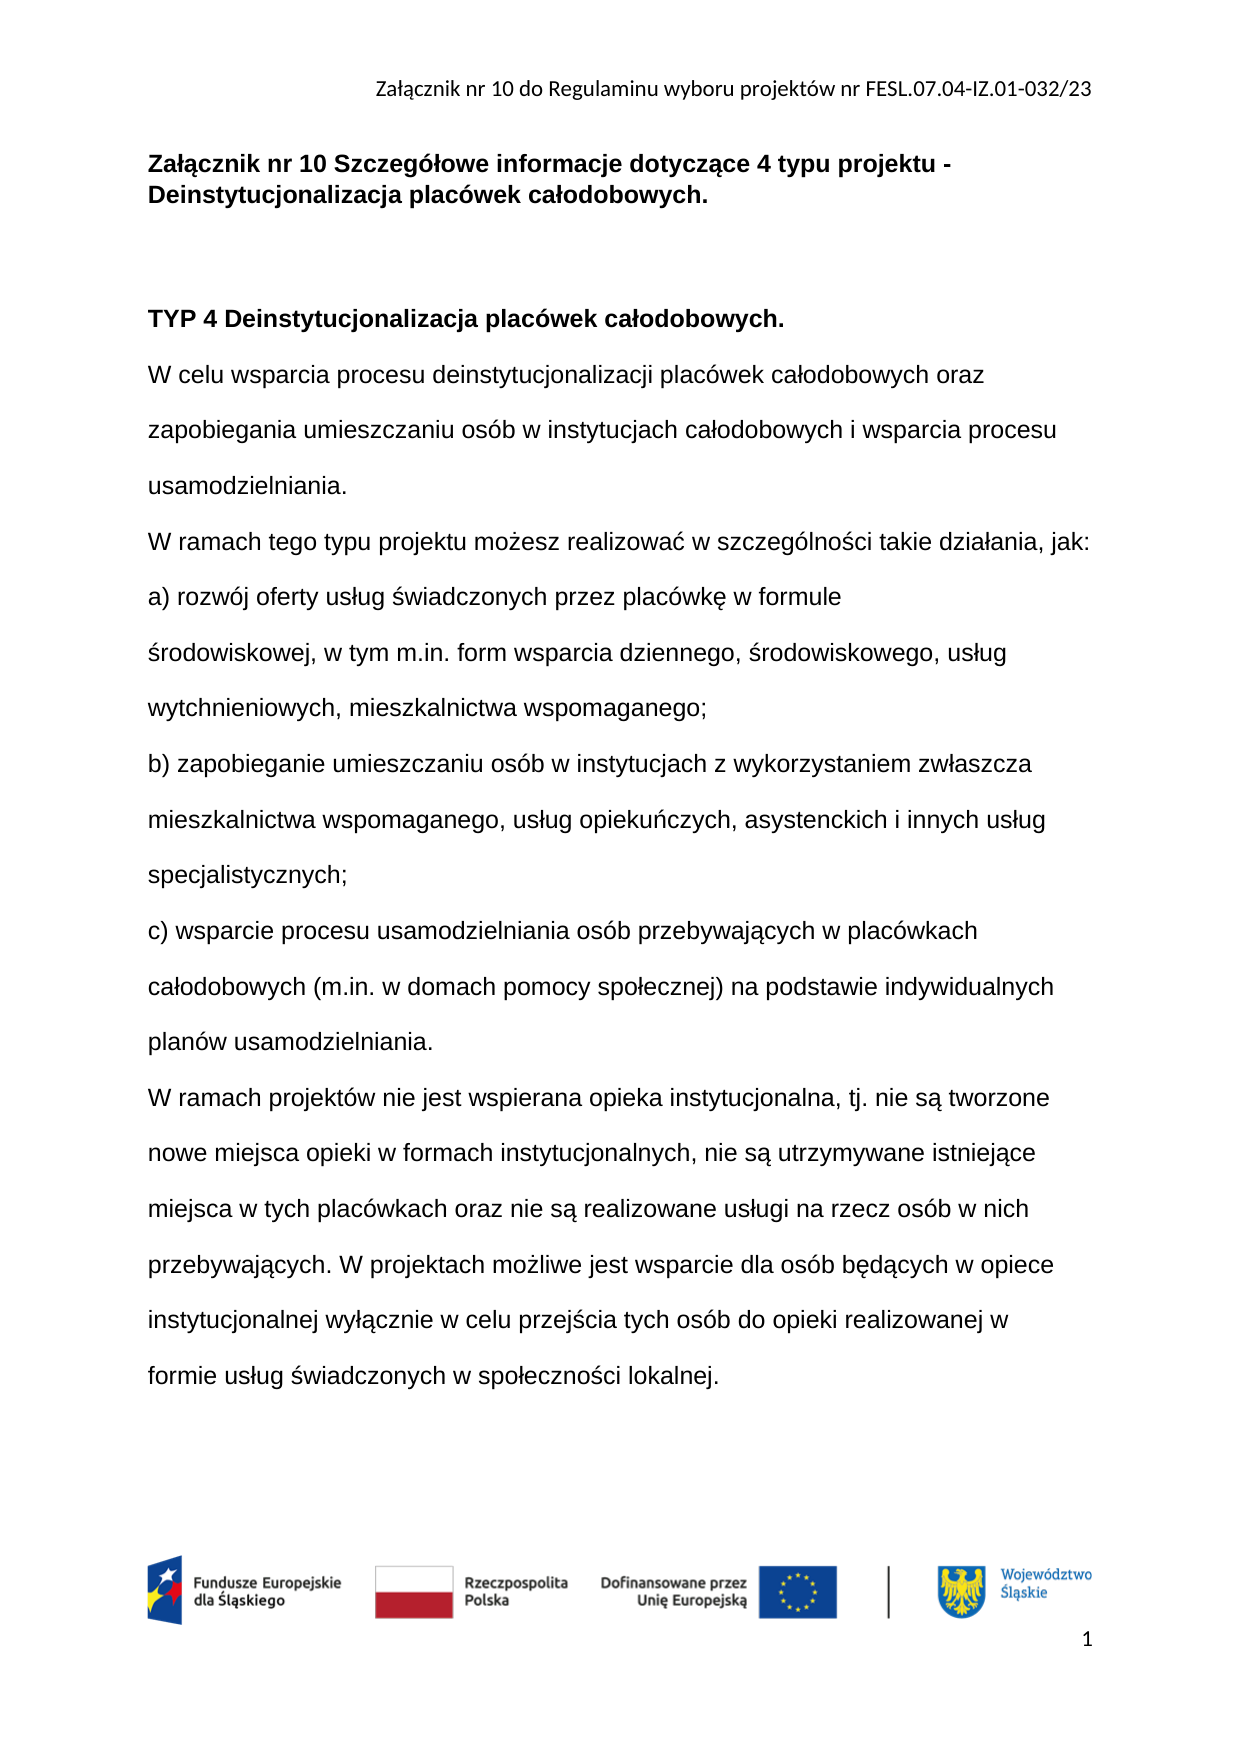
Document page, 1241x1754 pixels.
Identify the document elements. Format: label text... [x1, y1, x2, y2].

text b) zapobieganie umieszczaniu osób w instytucjach z wykorzystaniem zwłaszcza [148, 749, 1093, 778]
text specjalistycznych; [148, 860, 1093, 889]
text c) wsparcie procesu usamodzielniania osób przebywających w placówkach [148, 916, 1093, 944]
text planów usamodzielniania. [148, 1027, 1093, 1056]
text usamodzielniania. [148, 471, 1093, 499]
text TYP 4 Deinstytucjonalizacja placówek całodobowych. [148, 304, 1093, 333]
text formie usług świadczonych w społeczności lokalnej. [148, 1361, 1093, 1389]
text W ramach tego typu projektu możesz realizować w szczególności takie działania, jak: [148, 526, 1093, 555]
text całodobowych (m.in. w domach pomocy społecznej) na podstawie indywidualnych [148, 971, 1093, 1000]
text miejsca w tych placówkach oraz nie są realizowane usługi na rzecz osób w nich [148, 1194, 1093, 1223]
text przebywających. W projektach możliwe jest wsparcie dla osób będących w opiece [148, 1249, 1093, 1278]
text nowe miejsca opieki w formach instytucjonalnych, nie są utrzymywane istniejące [148, 1138, 1093, 1167]
text W celu wsparcia procesu deinstytucjonalizacji placówek całodobowych oraz [148, 359, 1093, 388]
text mieszkalnictwa wspomaganego, usług opiekuńczych, asystenckich i innych usług [148, 804, 1093, 833]
text wytchnieniowych, mieszkalnictwa wspomaganego; [148, 693, 1093, 722]
text a) rozwój oferty usług świadczonych przez placówkę w formule [148, 582, 1093, 611]
text instytucjonalnej wyłącznie w celu przejścia tych osób do opieki realizowanej w [148, 1305, 1093, 1334]
picture [147, 1555, 1092, 1625]
text środowiskowej, w tym m.in. form wsparcia dziennego, środowiskowego, usług [148, 638, 1093, 666]
text W ramach projektów nie jest wspierana opieka instytucjonalna, tj. nie są tworzone [148, 1083, 1093, 1111]
text zapobiegania umieszczaniu osób w instytucjach całodobowych i wsparcia procesu [148, 415, 1093, 444]
